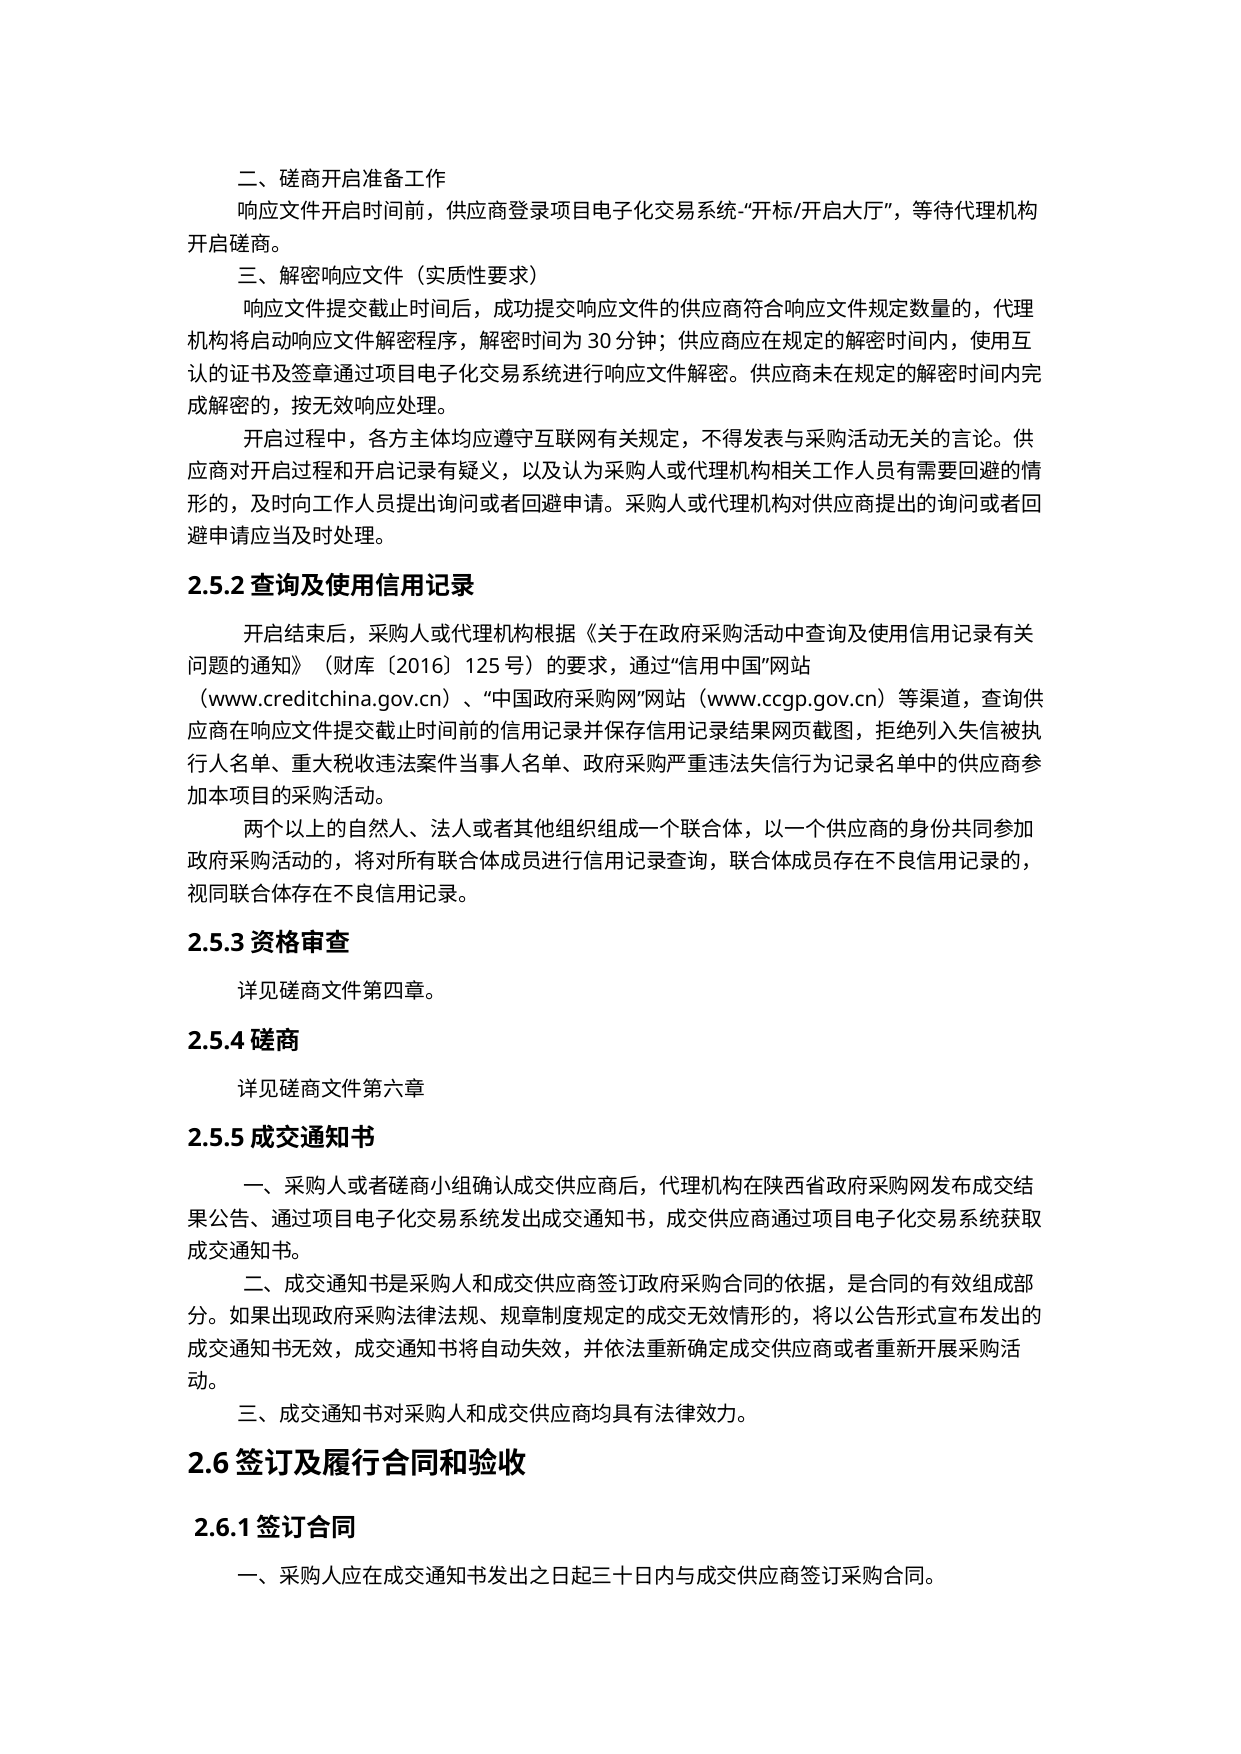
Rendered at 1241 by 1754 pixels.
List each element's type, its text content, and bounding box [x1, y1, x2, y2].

text 详见磋商文件第六章 [187, 1072, 1053, 1104]
text 一、采购人或者磋商小组确认成交供应商后，代理机构在陕西省政府采购网发布成交结果公告、通过项目电子化交易系统发出成交通知书，成交供应商通过项目电子化交易系统获取成交通知书。 [187, 1169, 1053, 1267]
text 2.5.3资格审查 [187, 909, 1053, 974]
text 二、成交通知书是采购人和成交供应商签订政府采购合同的依据，是合同的有效组成部分。如果出现政府采购法律法规、规章制度规定的成交无效情形的，将以公告形式宣布发出的成交通知书无效，成交通知书将自动失效，并依法重新确定成交供应商或者重新开展采购活动。 [187, 1267, 1053, 1397]
text 2.5.4磋商 [187, 1007, 1053, 1072]
text 二、磋商开启准备工作 [187, 162, 1053, 194]
text 响应文件开启时间前，供应商登录项目电子化交易系统-“开标/开启大厅”，等待代理机构开启磋商。 [187, 194, 1053, 259]
text 开启过程中，各方主体均应遵守互联网有关规定，不得发表与采购活动无关的言论。供应商对开启过程和开启记录有疑义，以及认为采购人或代理机构相关工作人员有需要回避的情形的，及时向工作人员提出询问或者回避申请。采购人或代理机构对供应商提出的询问或者回避申请应当及时处理。 [187, 422, 1053, 552]
text 一、采购人应在成交通知书发出之日起三十日内与成交供应商签订采购合同。 [187, 1559, 1053, 1592]
text 三、成交通知书对采购人和成交供应商均具有法律效力。 [187, 1397, 1053, 1429]
text 详见磋商文件第四章。 [187, 974, 1053, 1007]
text 2.5.5成交通知书 [187, 1104, 1053, 1169]
text 2.5.2查询及使用信用记录 [187, 552, 1053, 617]
text 2.6签订及履行合同和验收 [187, 1429, 1053, 1494]
text 2.6.1签订合同 [187, 1494, 1053, 1559]
text 两个以上的自然人、法人或者其他组织组成一个联合体，以一个供应商的身份共同参加政府采购活动的，将对所有联合体成员进行信用记录查询，联合体成员存在不良信用记录的，视同联合体存在不良信用记录。 [187, 812, 1053, 909]
text 响应文件提交截止时间后，成功提交响应文件的供应商符合响应文件规定数量的，代理机构将启动响应文件解密程序，解密时间为30分钟；供应商应在规定的解密时间内，使用互认的证书及签章通过项目电子化交易系统进行响应文件解密。供应商未在规定的解密时间内完成解密的，按无效响应处理。 [187, 292, 1053, 422]
text 三、解密响应文件（实质性要求） [187, 259, 1053, 292]
text 开启结束后，采购人或代理机构根据《关于在政府采购活动中查询及使用信用记录有关问题的通知》（财库〔2016〕125号）的要求，通过“信用中国”网站（www.creditchina.gov.cn）、“中国政府采购网”网站（www.ccgp.gov.cn）等渠道，查询供应商在响应文件提交截止时间前的信用记录并保存信用记录结果网页截图，拒绝列入失信被执行人名单、重大税收违法案件当事人名单、政府采购严重违法失信行为记录名单中的供应商参加本项目的采购活动。 [187, 617, 1053, 812]
